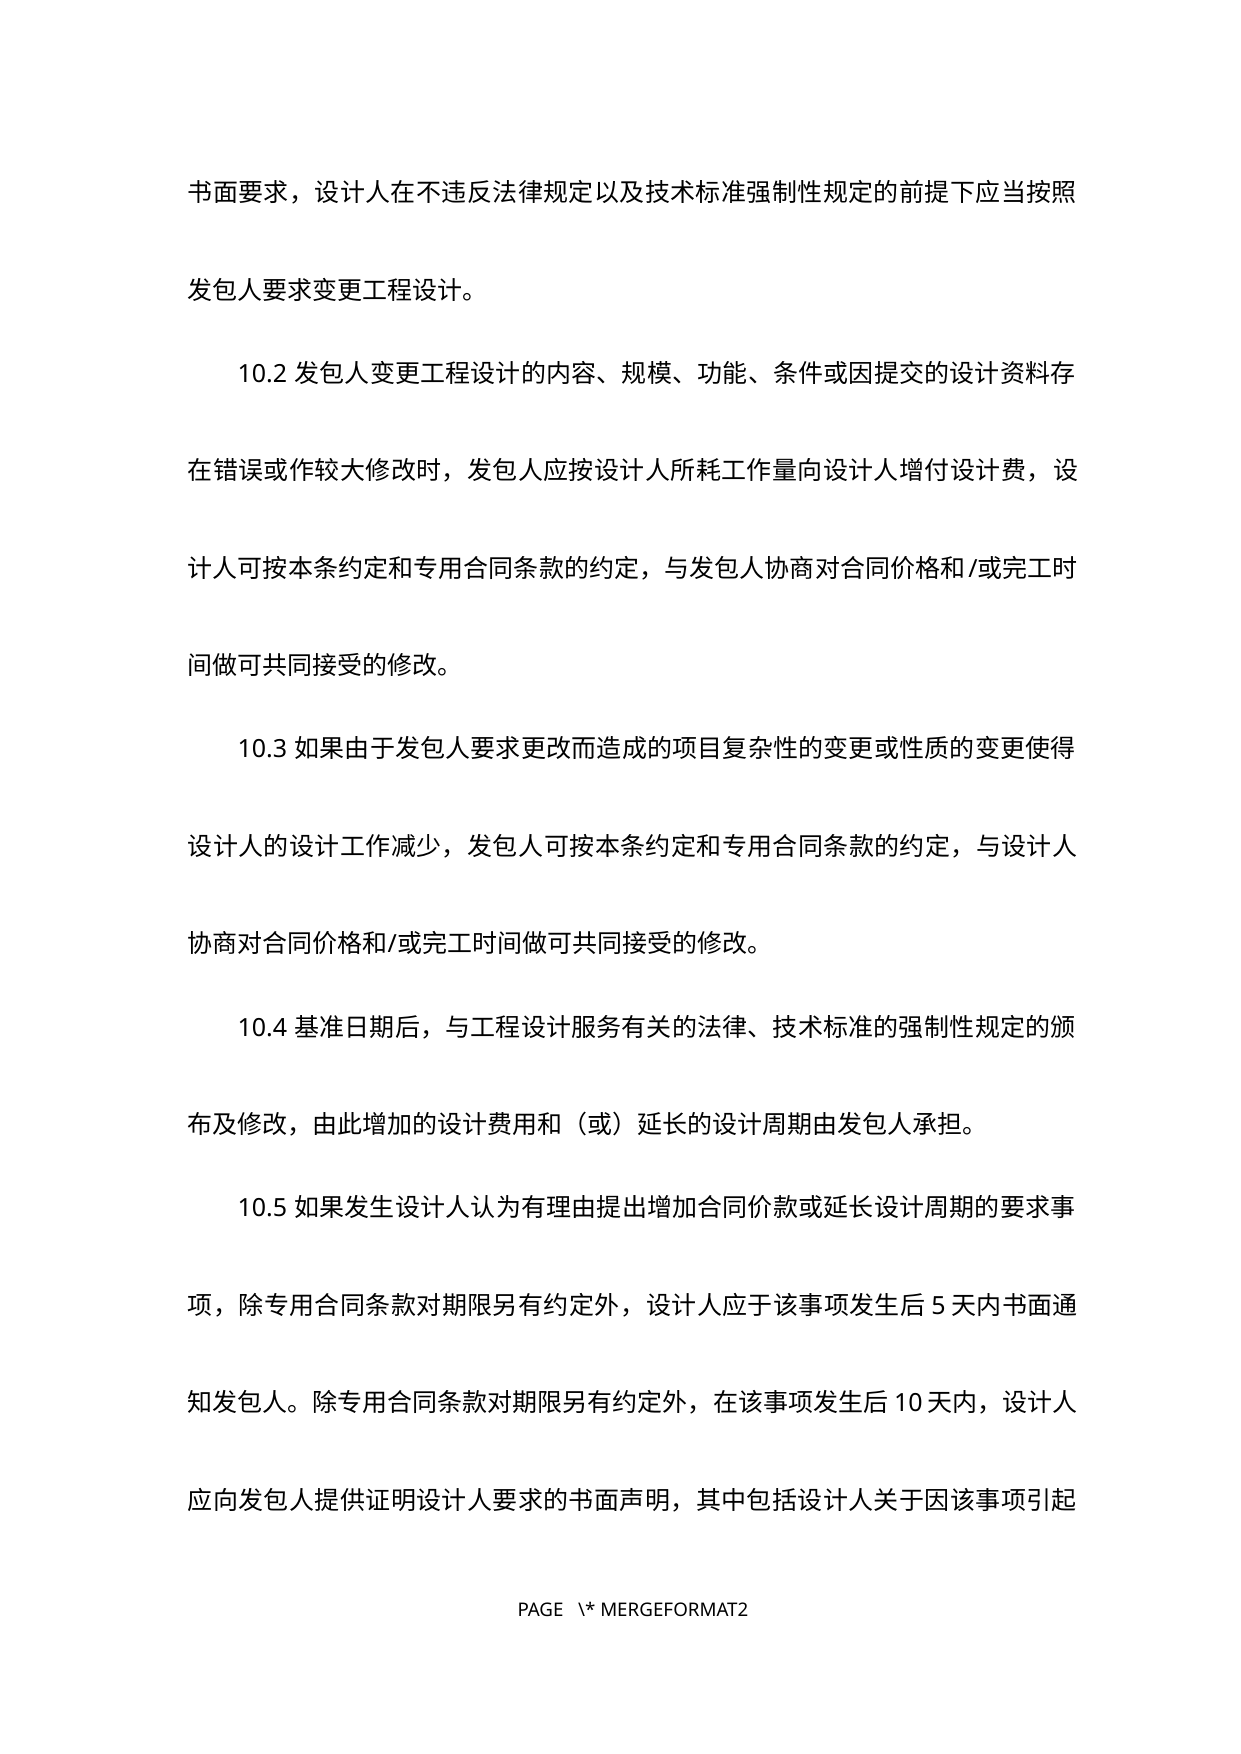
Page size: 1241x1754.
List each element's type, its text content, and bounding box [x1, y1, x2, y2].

text 10.3 如果由于发包人要求更改而造成的项目复杂性的变更或性质的变更使得设计人的设计工作减少，发包人可按本条约定和专用合同条款的约定，与设计人协商对合同价格和/或完工时间做可共同接受的修改。 [187, 714, 1078, 974]
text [187, 1173, 1078, 1531]
text 10.2 发包人变更工程设计的内容、规模、功能、条件或因提交的设计资料存在错误或作较大修改时，发包人应按设计人所耗工作量向设计人增付设计费，设计人可按本条约定和专用合同条款的约定，与发包人协商对合同价格和/或完工时间做可共同接受的修改。 [187, 339, 1078, 696]
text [187, 158, 1078, 321]
text 10.4 基准日期后，与工程设计服务有关的法律、技术标准的强制性规定的颁布及修改，由此增加的设计费用和（或）延长的设计周期由发包人承担。 [187, 993, 1078, 1155]
